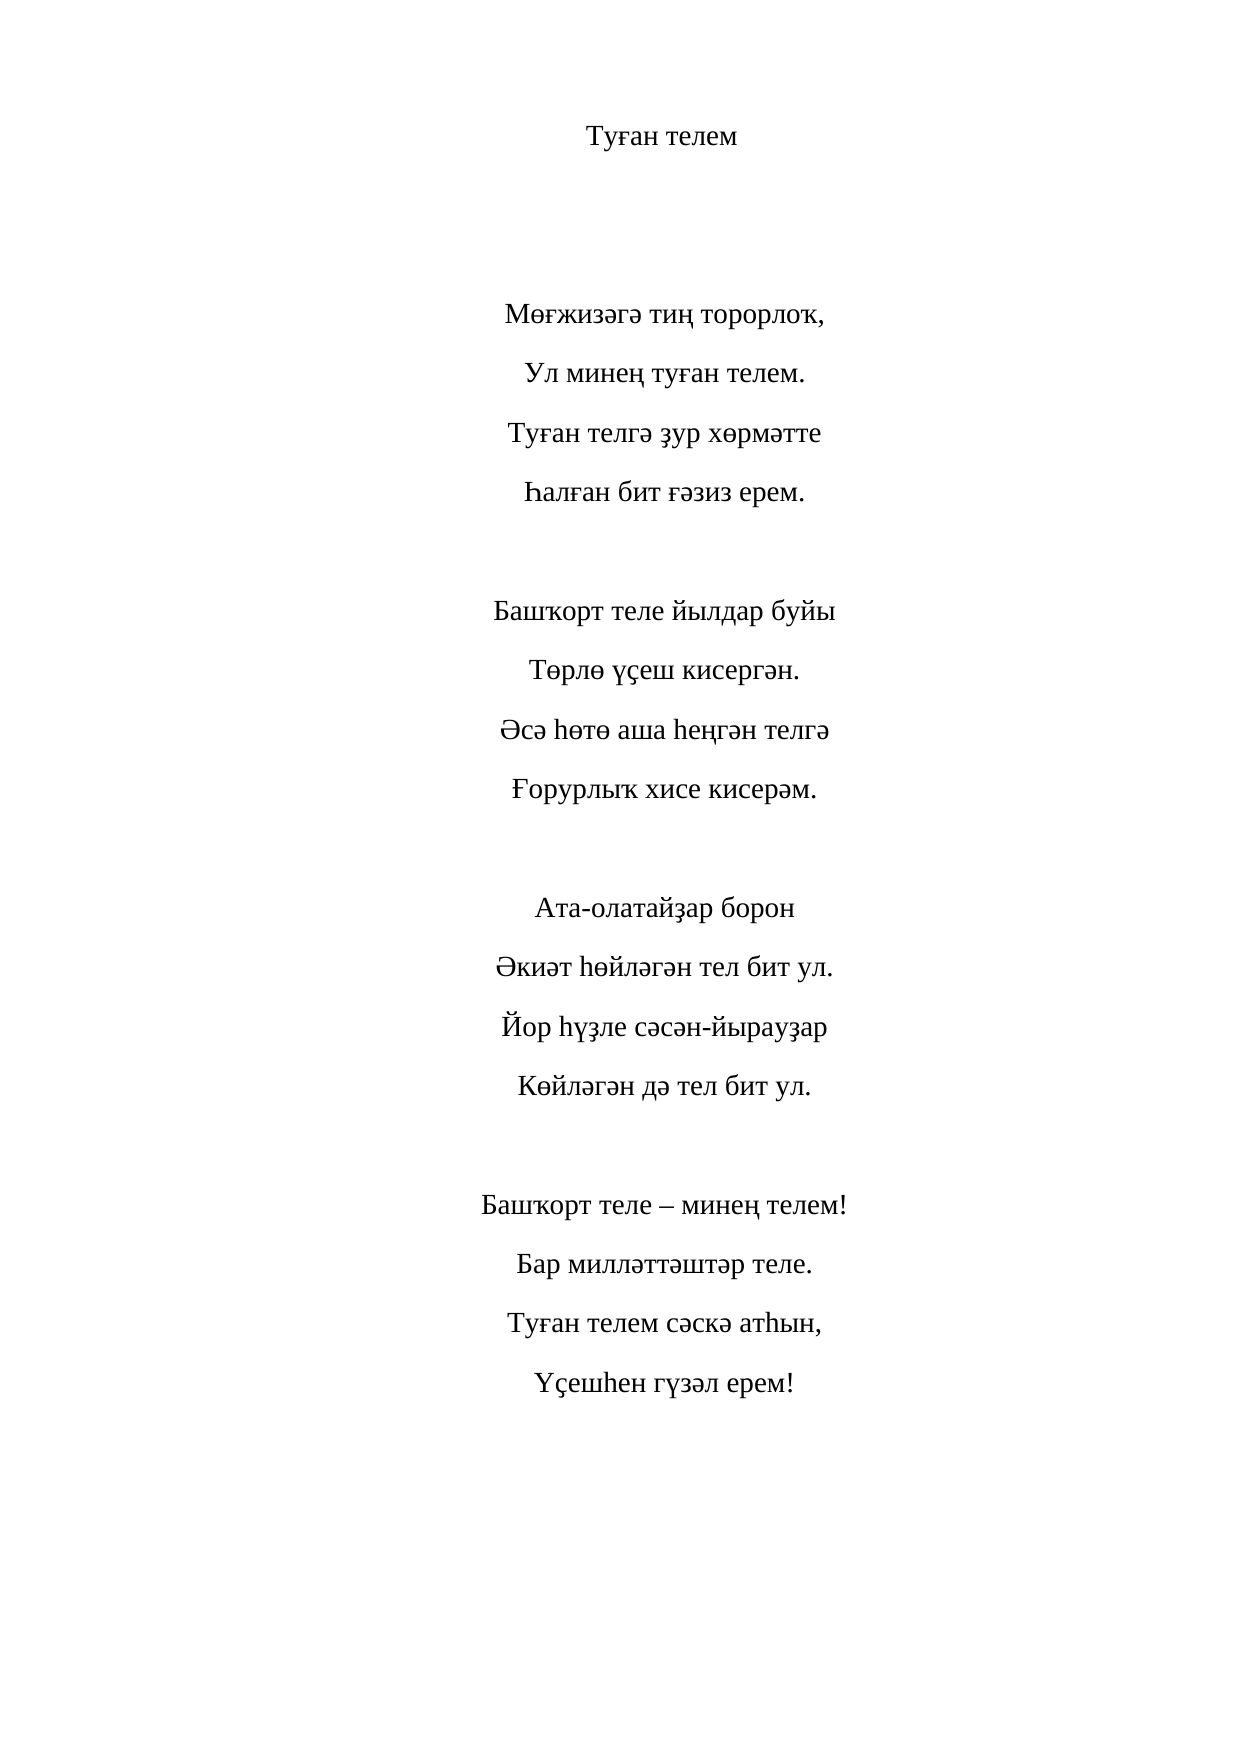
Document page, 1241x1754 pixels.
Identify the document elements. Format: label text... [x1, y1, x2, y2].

text Башҡорт теле – минең телем! [177, 1187, 1152, 1220]
text Һалған бит ғәзиз ерем. [177, 474, 1152, 508]
text Бар милләттәштәр теле. [177, 1246, 1152, 1280]
text Әкиәт һөйләгән тел бит ул. [177, 949, 1152, 983]
text Ул минең туған телем. [177, 356, 1152, 389]
text Үҫешһен гүзәл ерем! [177, 1365, 1152, 1398]
text Мөғжизәгә тиң торорлоҡ, [177, 296, 1152, 330]
text Әсә һөтө аша һеңгән телгә [177, 712, 1152, 745]
text Ғорурлыҡ хисе кисерәм. [177, 771, 1152, 805]
text Төрлө үҫеш кисергән. [177, 652, 1152, 686]
text Башҡорт теле йылдар буйы [177, 593, 1152, 627]
text Көйләгән дә тел бит ул. [177, 1068, 1152, 1102]
text Туған телем сәскә атһын, [177, 1306, 1152, 1339]
text Туған телгә ҙур хөрмәтте [177, 415, 1152, 448]
text Ата-олатайҙар борон [177, 890, 1152, 923]
text Туған телем [177, 118, 1152, 152]
text Йор һүҙле сәсән-йырауҙар [177, 1009, 1152, 1042]
